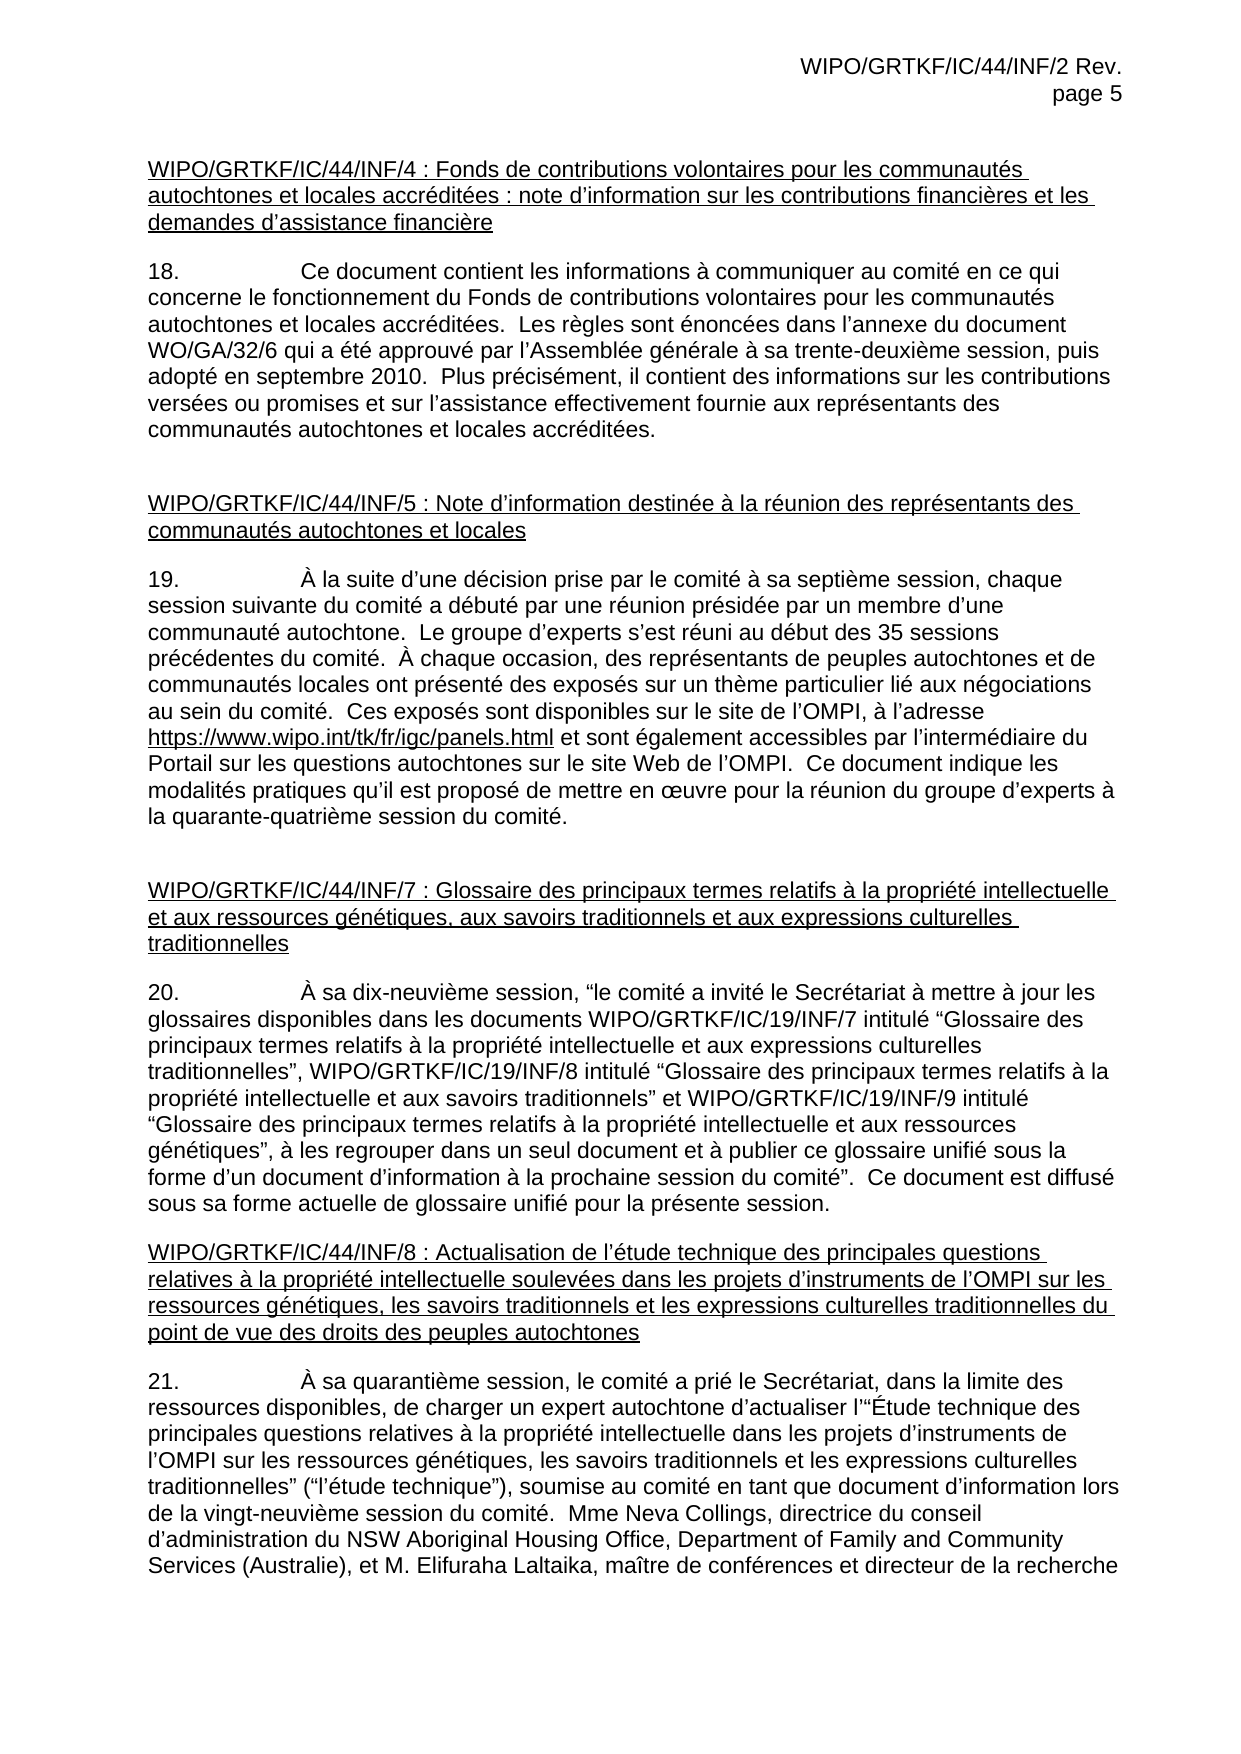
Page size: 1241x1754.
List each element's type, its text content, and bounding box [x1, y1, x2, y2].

text À sa dix-neuvième session, “le comité a invité le Secrétariat à mettre à jour les glossaires disponibles dans les documents WIPO/GRTKF/IC/19/INF/7 intitulé “Glossaire des principaux termes relatifs à la propriété intellectuelle et aux expressions culturelles traditionnelles”, WIPO/GRTKF/IC/19/INF/8 intitulé “Glossaire des principaux termes relatifs à la propriété intellectuelle et aux savoirs traditionnels” et WIPO/GRTKF/IC/19/INF/9 intitulé “Glossaire des principaux termes relatifs à la propriété intellectuelle et aux ressources génétiques”, à les regrouper dans un seul document et à publier ce glossaire unifié sous la forme d’un document d’information à la prochaine session du comité”. Ce document est diffusé sous sa forme actuelle de glossaire unifié pour la présente session. [148, 979, 1122, 1216]
list WIPO/GRTKF/IC/44/INF/8 : Actualisation de l’étude technique des principales questions relatives à la propriété intellectuelle soulevées dans les projets d’instruments de l’OMPI sur les ressources génétiques, les savoirs traditionnels et les expressions culturelles traditionnelles du point de vue des droits des peuples autochtones [148, 1239, 1122, 1345]
text Ce document contient les informations à communiquer au comité en ce qui concerne le fonctionnement du Fonds de contributions volontaires pour les communautés autochtones et locales accréditées. Les règles sont énoncées dans l’annexe du document WO/GA/32/6 qui a été approuvé par l’Assemblée générale à sa trente-deuxième session, puis adopté en septembre 2010. Plus précisément, il contient des informations sur les contributions versées ou promises et sur l’assistance effectivement fournie aux représentants des communautés autochtones et locales accréditées. [148, 258, 1122, 442]
subtitle WIPO/GRTKF/IC/44/INF/7 : Glossaire des principaux termes relatifs à la propriété intellectuelle et aux ressources génétiques, aux savoirs traditionnels et aux expressions culturelles traditionnelles [148, 877, 1122, 956]
subtitle WIPO/GRTKF/IC/44/INF/5 : Note d’information destinée à la réunion des représentants des communautés autochtones et locales [148, 490, 1122, 543]
text À la suite d’une décision prise par le comité à sa septième session, chaque session suivante du comité a débuté par une réunion présidée par un membre d’une communauté autochtone. Le groupe d’experts s’est réuni au début des 35 sessions précédentes du comité. À chaque occasion, des représentants de peuples autochtones et de communautés locales ont présenté des exposés sur un thème particulier lié aux négociations au sein du comité. Ces exposés sont disponibles sur le site de l’OMPI, à l’adresse https://www.wipo.int/tk/fr/igc/panels.html et sont également accessibles par l’intermédiaire du Portail sur les questions autochtones sur le site Web de l’OMPI. Ce document indique les modalités pratiques qu’il est proposé de mettre en œuvre pour la réunion du groupe d’experts à la quarante-quatrième session du comité. [148, 566, 1122, 829]
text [148, 1368, 1122, 1578]
subtitle WIPO/GRTKF/IC/44/INF/4 : Fonds de contributions volontaires pour les communautés autochtones et locales accréditées : note d’information sur les contributions financières et les demandes d’assistance financière [148, 156, 1122, 235]
